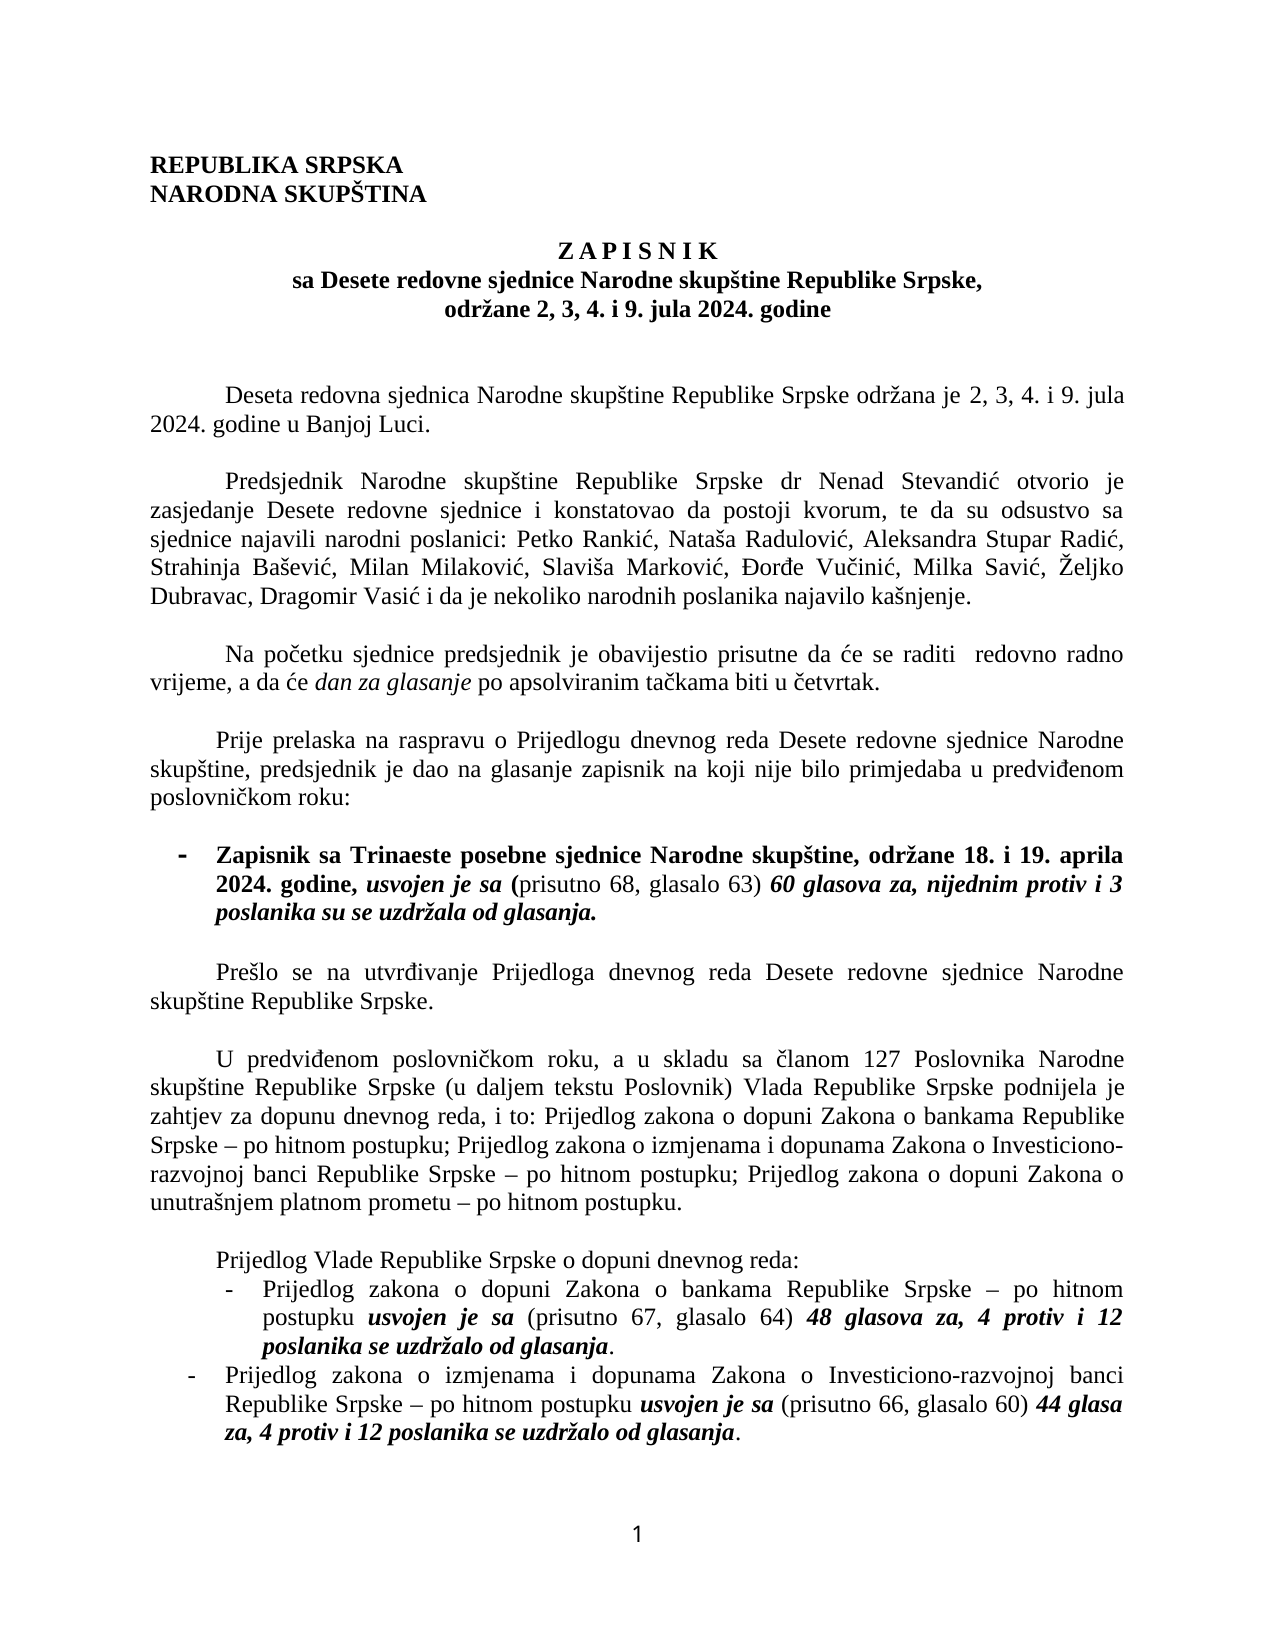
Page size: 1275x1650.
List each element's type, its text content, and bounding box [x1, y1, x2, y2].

list Zapisnik sa Trinaeste posebne sjednice Narodne skupštine, održane 18. i 19. aprila 2024. godine, usvojen je sa (prisutno 68, glasalo 63) 60 glasova za, nijednim protiv i 3 poslanika su se uzdržala od glasanja. [178, 840, 1125, 926]
text Deseta redovna sjednica Narodne skupštine Republike Srpske održana je 2, 3, 4. i 9. jula 2024. godine u Banjoj Luci. [150, 380, 1125, 437]
text REPUBLIKA SRPSKA [150, 150, 1125, 179]
text Prijedlog Vlade Republike Srpske o dopuni dnevnog reda: [150, 1245, 1125, 1274]
text Z A P I S N I K [150, 236, 1125, 265]
text U predviđenom poslovničkom roku, a u skladu sa članom 127 Poslovnika Narodne skupštine Republike Srpske (u daljem tekstu Poslovnik) Vlada Republike Srpske podnijela je zahtjev za dopunu dnevnog reda, i to: Prijedlog zakona o dopuni Zakona o bankama Republike Srpske – po hitnom postupku; Prijedlog zakona o izmjenama i dopunama Zakona o Investiciono-razvojnoj banci Republike Srpske – po hitnom postupku; Prijedlog zakona o dopuni Zakona o unutrašnjem platnom prometu – po hitnom postupku. [150, 1044, 1125, 1216]
text Predsjednik Narodne skupštine Republike Srpske dr Nenad Stevandić otvorio je zasjedanje Desete redovne sjednice i konstatovao da postoji kvorum, te da su odsustvo sa sjednice najavili narodni poslanici: Petko Rankić, Nataša Radulović, Aleksandra Stupar Radić, Strahinja Bašević, Milan Milaković, Slaviša Marković, Đorđe Vučinić, Milka Savić, Željko Dubravac, Dragomir Vasić i da je nekoliko narodnih poslanika najavilo kašnjenje. [150, 466, 1125, 610]
text održane 2, 3, 4. i 9. jula 2024. godine [150, 294, 1125, 322]
text sa Desete redovne sjednice Narodne skupštine Republike Srpske, [150, 265, 1125, 294]
list Prijedlog zakona o izmjenama i dopunama Zakona o Investiciono-razvojnoj banci Republike Srpske – po hitnom postupku usvojen je sa (prisutno 66, glasalo 60) 44 glasa za, 4 protiv i 12 poslanika se uzdržalo od glasanja. [187, 1360, 1125, 1446]
text Prešlo se na utvrđivanje Prijedloga dnevnog reda Desete redovne sjednice Narodne skupštine Republike Srpske. [150, 957, 1125, 1015]
text NARODNA SKUPŠTINA [150, 179, 1125, 207]
text Prije prelaska na raspravu o Prijedlogu dnevnog reda Desete redovne sjednice Narodne skupštine, predsjednik je dao na glasanje zapisnik na koji nije bilo primjedaba u predviđenom poslovničkom roku: [150, 725, 1125, 811]
list Prijedlog zakona o dopuni Zakona o bankama Republike Srpske – po hitnom postupku usvojen je sa (prisutno 67, glasalo 64) 48 glasova za, 4 protiv i 12 poslanika se uzdržalo od glasanja. [225, 1274, 1125, 1360]
text Na početku sjednice predsjednik je obavijestio prisutne da će se raditi redovno radno vrijeme, a da će dan za glasanje po apsolviranim tačkama biti u četvrtak. [150, 639, 1125, 696]
